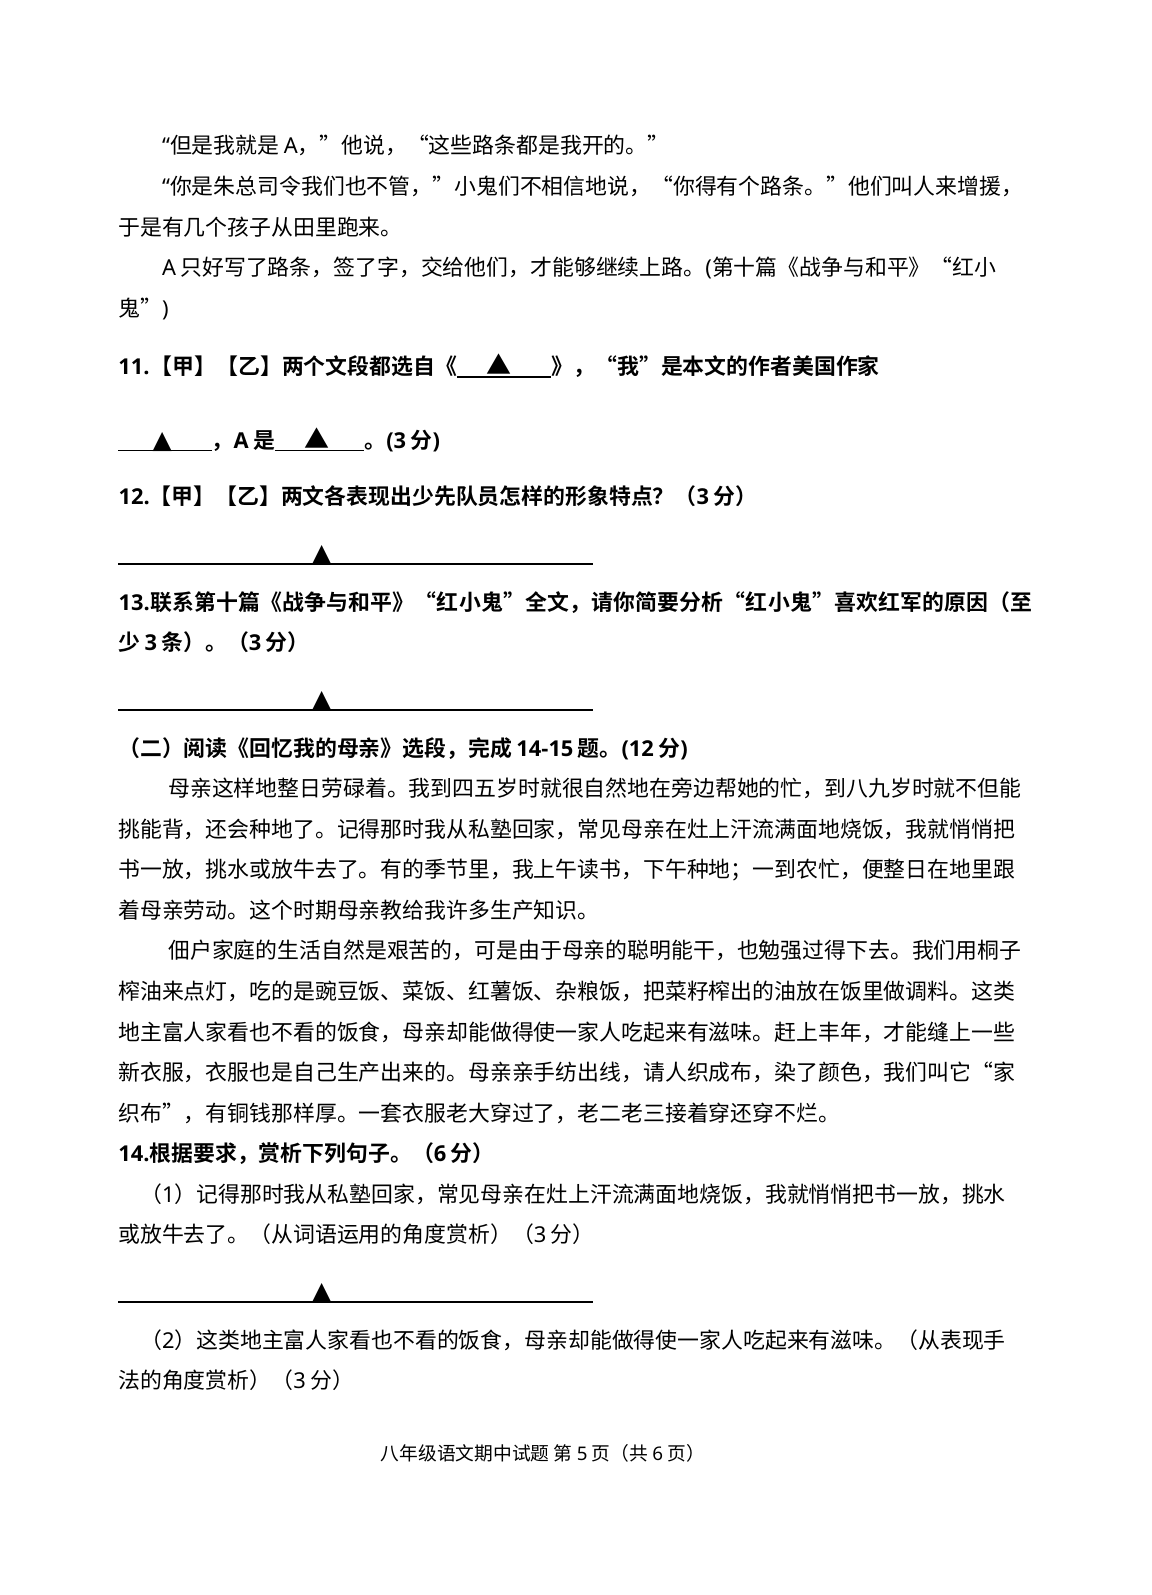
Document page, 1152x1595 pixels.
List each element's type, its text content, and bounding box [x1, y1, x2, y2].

text （二）阅读《回忆我的母亲》选段，完成14-15题。(12分) [118, 730, 1033, 763]
text “但是我就是A，”他说，“这些路条都是我开的。” [118, 128, 1026, 161]
text 母亲这样地整日劳碌着。我到四五岁时就很自然地在旁边帮她的忙，到八九岁时就不但能挑能背，还会种地了。记得那时我从私塾回家，常见母亲在灶上汗流满面地烧饭，我就悄悄把书一放，挑水或放牛去了。有的季节里，我上午读书，下午种地；一到农忙，便整日在地里跟着母亲劳动。这个时期母亲教给我许多生产知识。 [118, 771, 1033, 925]
text ▲ [118, 519, 1033, 584]
list 【甲】【乙】两个文段都选自《 ▲ 》，“我”是本文的作者美国作家 [118, 331, 1033, 396]
text 13.联系第十篇《战争与和平》“红小鬼”全文，请你简要分析“红小鬼”喜欢红军的原因（至少3条）。（3分） [118, 584, 1033, 657]
text ▲ [118, 665, 1033, 730]
text “你是朱总司令我们也不管，”小鬼们不相信地说，“你得有个路条。”他们叫人来增援，于是有几个孩子从田里跑来。 [118, 169, 1026, 242]
text ▲ ，A是 ▲ 。(3分) [118, 405, 1033, 470]
text （2）这类地主富人家看也不看的饭食，母亲却能做得使一家人吃起来有滋味。（从表现手法的角度赏析）（3分） [118, 1322, 1026, 1396]
text 12.【甲】【乙】两文各表现出少先队员怎样的形象特点？（3分） [74, 479, 1033, 511]
text A只好写了路条，签了字，交给他们，才能够继续上路。(第十篇《战争与和平》“红小鬼”) [118, 250, 1026, 323]
text 佃户家庭的生活自然是艰苦的，可是由于母亲的聪明能干，也勉强过得下去。我们用桐子榨油来点灯，吃的是豌豆饭、菜饭、红薯饭、杂粮饭，把菜籽榨出的油放在饭里做调料。这类地主富人家看也不看的饭食，母亲却能做得使一家人吃起来有滋味。赶上丰年，才能缝上一些新衣服，衣服也是自己生产出来的。母亲亲手纺出线，请人织成布，染了颜色，我们叫它“家织布”，有铜钱那样厚。一套衣服老大穿过了，老二老三接着穿还穿不烂。 [118, 933, 1033, 1128]
text 14.根据要求，赏析下列句子。（6分） [118, 1136, 1033, 1168]
text ▲ [118, 1257, 1033, 1322]
text （1）记得那时我从私塾回家，常见母亲在灶上汗流满面地烧饭，我就悄悄把书一放，挑水或放牛去了。（从词语运用的角度赏析）（3分） [118, 1176, 1026, 1249]
